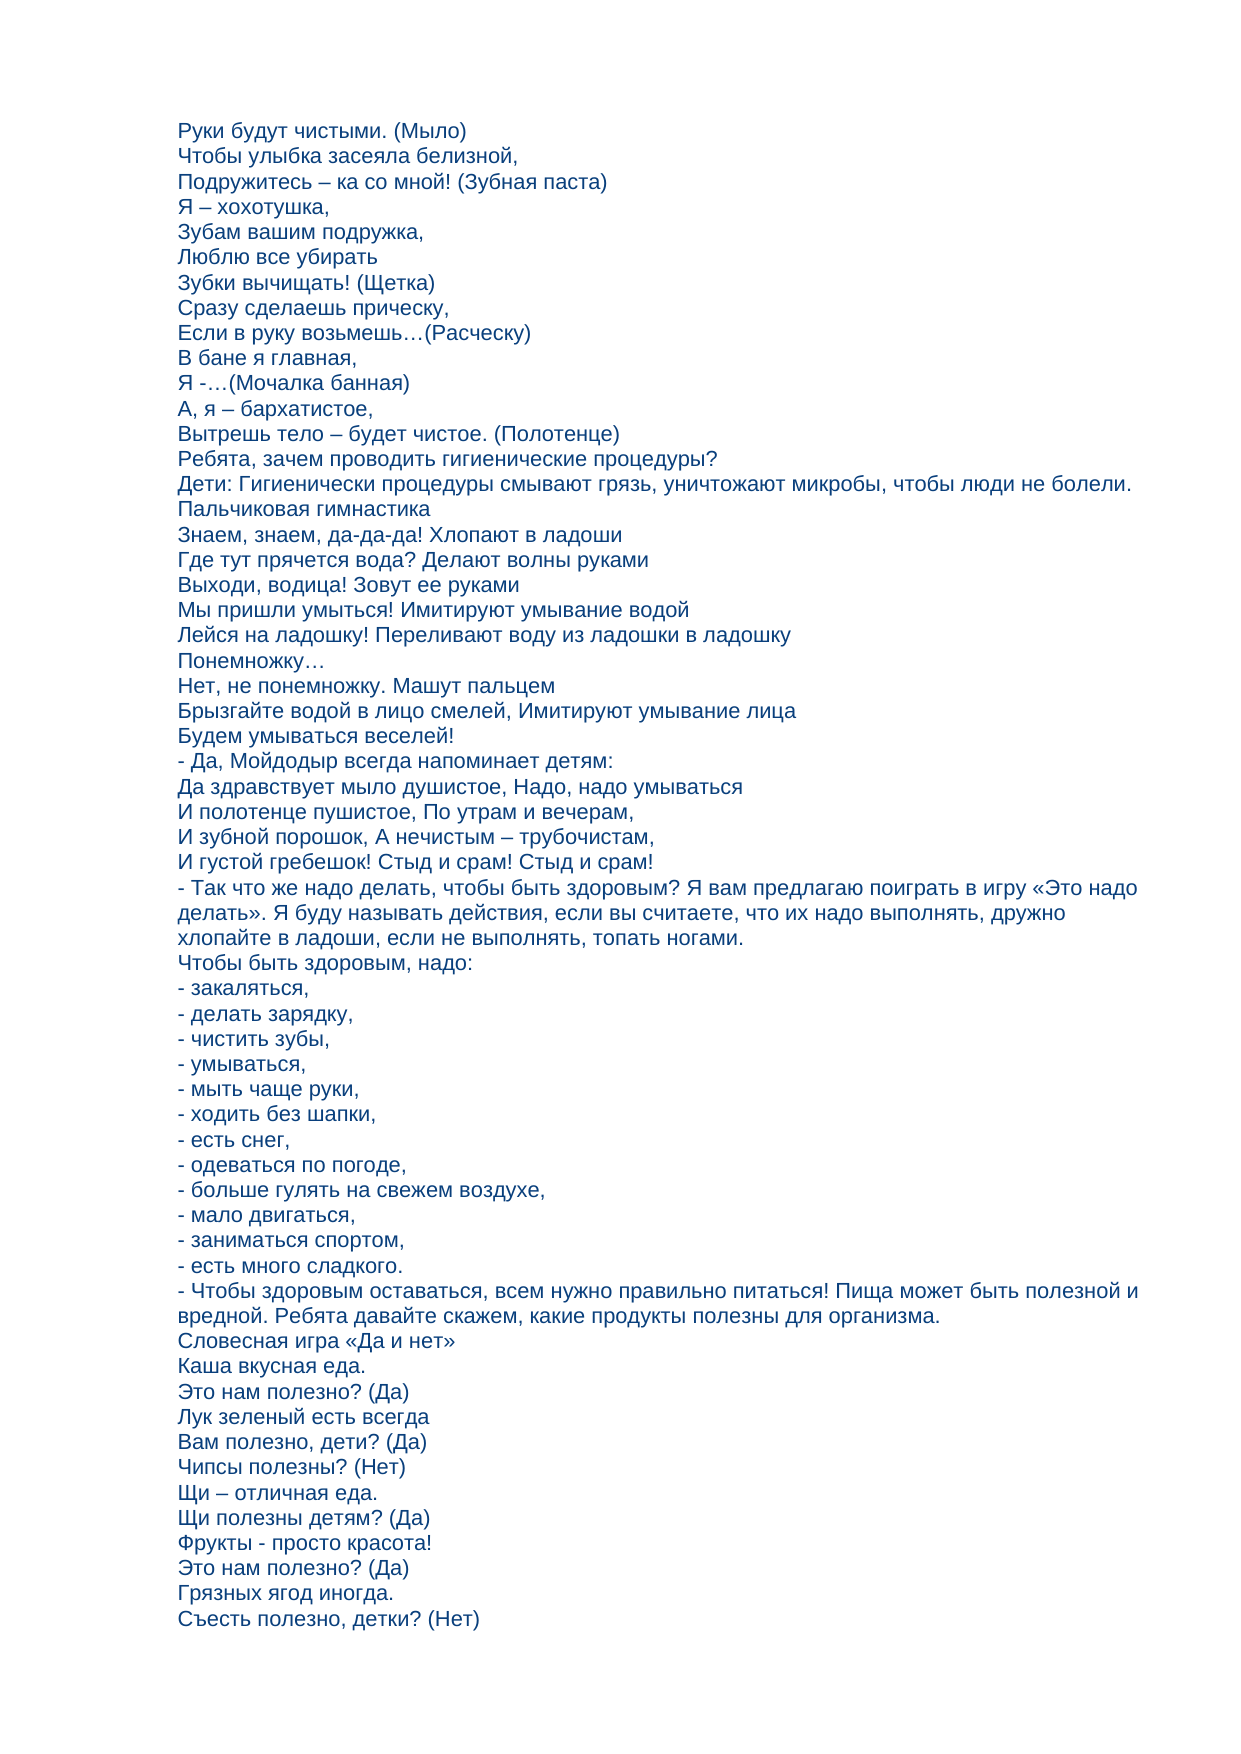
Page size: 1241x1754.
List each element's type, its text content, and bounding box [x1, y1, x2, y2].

text - одеваться по погоде, [177, 1152, 1152, 1177]
text Чтобы быть здоровым, надо: [177, 950, 1152, 975]
text Щи полезны детям? (Да) [177, 1504, 1152, 1530]
text В бане я главная, [177, 345, 1152, 370]
text - больше гулять на свежем воздухе, [177, 1177, 1152, 1202]
text Грязных ягод иногда. [177, 1580, 1152, 1605]
text - делать зарядку, [177, 1000, 1152, 1026]
text - умываться, [177, 1051, 1152, 1076]
text Я – хохотушка, [177, 194, 1152, 219]
text И полотенце пушистое, По утрам и вечерам, [177, 799, 1152, 824]
text Нет, не понемножку. Машут пальцем [177, 673, 1152, 698]
text Знаем, знаем, да-да-да! Хлопают в ладоши [177, 521, 1152, 547]
text Пальчиковая гимнастика [177, 496, 1152, 521]
text Где тут прячется вода? Делают волны руками [177, 547, 1152, 572]
text Вытрешь тело – будет чистое. (Полотенце) [177, 421, 1152, 446]
text Это нам полезно? (Да) [177, 1555, 1152, 1580]
text Лук зеленый есть всегда [177, 1404, 1152, 1429]
text Лейся на ладошку! Переливают воду из ладошки в ладошку [177, 622, 1152, 647]
text Фрукты - просто красота! [177, 1530, 1152, 1555]
text Подружитесь – ка со мной! (Зубная паста) [177, 168, 1152, 194]
text - есть много сладкого. [177, 1252, 1152, 1278]
text Люблю все убирать [177, 244, 1152, 269]
text Ребята, зачем проводить гигиенические процедуры? [177, 446, 1152, 471]
text Каша вкусная еда. [177, 1353, 1152, 1378]
text Это нам полезно? (Да) [177, 1378, 1152, 1404]
text Я -…(Мочалка банная) [177, 370, 1152, 395]
text Словесная игра «Да и нет» [177, 1328, 1152, 1353]
text И густой гребешок! Стыд и срам! Стыд и срам! [177, 849, 1152, 874]
text Да здравствует мыло душистое, Надо, надо умываться [177, 773, 1152, 799]
text Будем умываться веселей! [177, 723, 1152, 748]
text - закаляться, [177, 975, 1152, 1000]
text - Да, Мойдодыр всегда напоминает детям: [177, 748, 1152, 773]
text Дети: Гигиенически процедуры смывают грязь, уничтожают микробы, чтобы люди не болели. [177, 471, 1152, 496]
text Зубки вычищать! (Щетка) [177, 269, 1152, 294]
text А, я – бархатистое, [177, 395, 1152, 421]
text - есть снег, [177, 1126, 1152, 1152]
text - ходить без шапки, [177, 1101, 1152, 1126]
text Если в руку возьмешь…(Расческу) [177, 320, 1152, 345]
text Щи – отличная еда. [177, 1479, 1152, 1504]
text Вам полезно, дети? (Да) [177, 1429, 1152, 1454]
text - Чтобы здоровым оставаться, всем нужно правильно питаться! Пища может быть полезной и вредной. Ребята давайте скажем, какие продукты полезны для организма. [177, 1278, 1152, 1328]
text Сразу сделаешь прическу, [177, 294, 1152, 320]
text Выходи, водица! Зовут ее руками [177, 572, 1152, 597]
text Понемножку… [177, 647, 1152, 673]
text Чтобы улыбка засеяла белизной, [177, 143, 1152, 168]
text Брызгайте водой в лицо смелей, Имитируют умывание лица [177, 698, 1152, 723]
text Съесть полезно, детки? (Нет) [177, 1605, 1152, 1631]
text - заниматься спортом, [177, 1227, 1152, 1252]
text Чипсы полезны? (Нет) [177, 1454, 1152, 1479]
text Мы пришли умыться! Имитируют умывание водой [177, 597, 1152, 622]
text И зубной порошок, А нечистым – трубочистам, [177, 824, 1152, 849]
text - мыть чаще руки, [177, 1076, 1152, 1101]
text - Так что же надо делать, чтобы быть здоровым? Я вам предлагаю поиграть в игру «Это надо делать». Я буду называть действия, если вы считаете, что их надо выполнять, дружно хлопайте в ладоши, если не выполнять, топать ногами. [177, 874, 1152, 950]
text - чистить зубы, [177, 1026, 1152, 1051]
text Зубам вашим подружка, [177, 219, 1152, 244]
text - мало двигаться, [177, 1202, 1152, 1227]
text Руки будут чистыми. (Мыло) [177, 118, 1152, 143]
